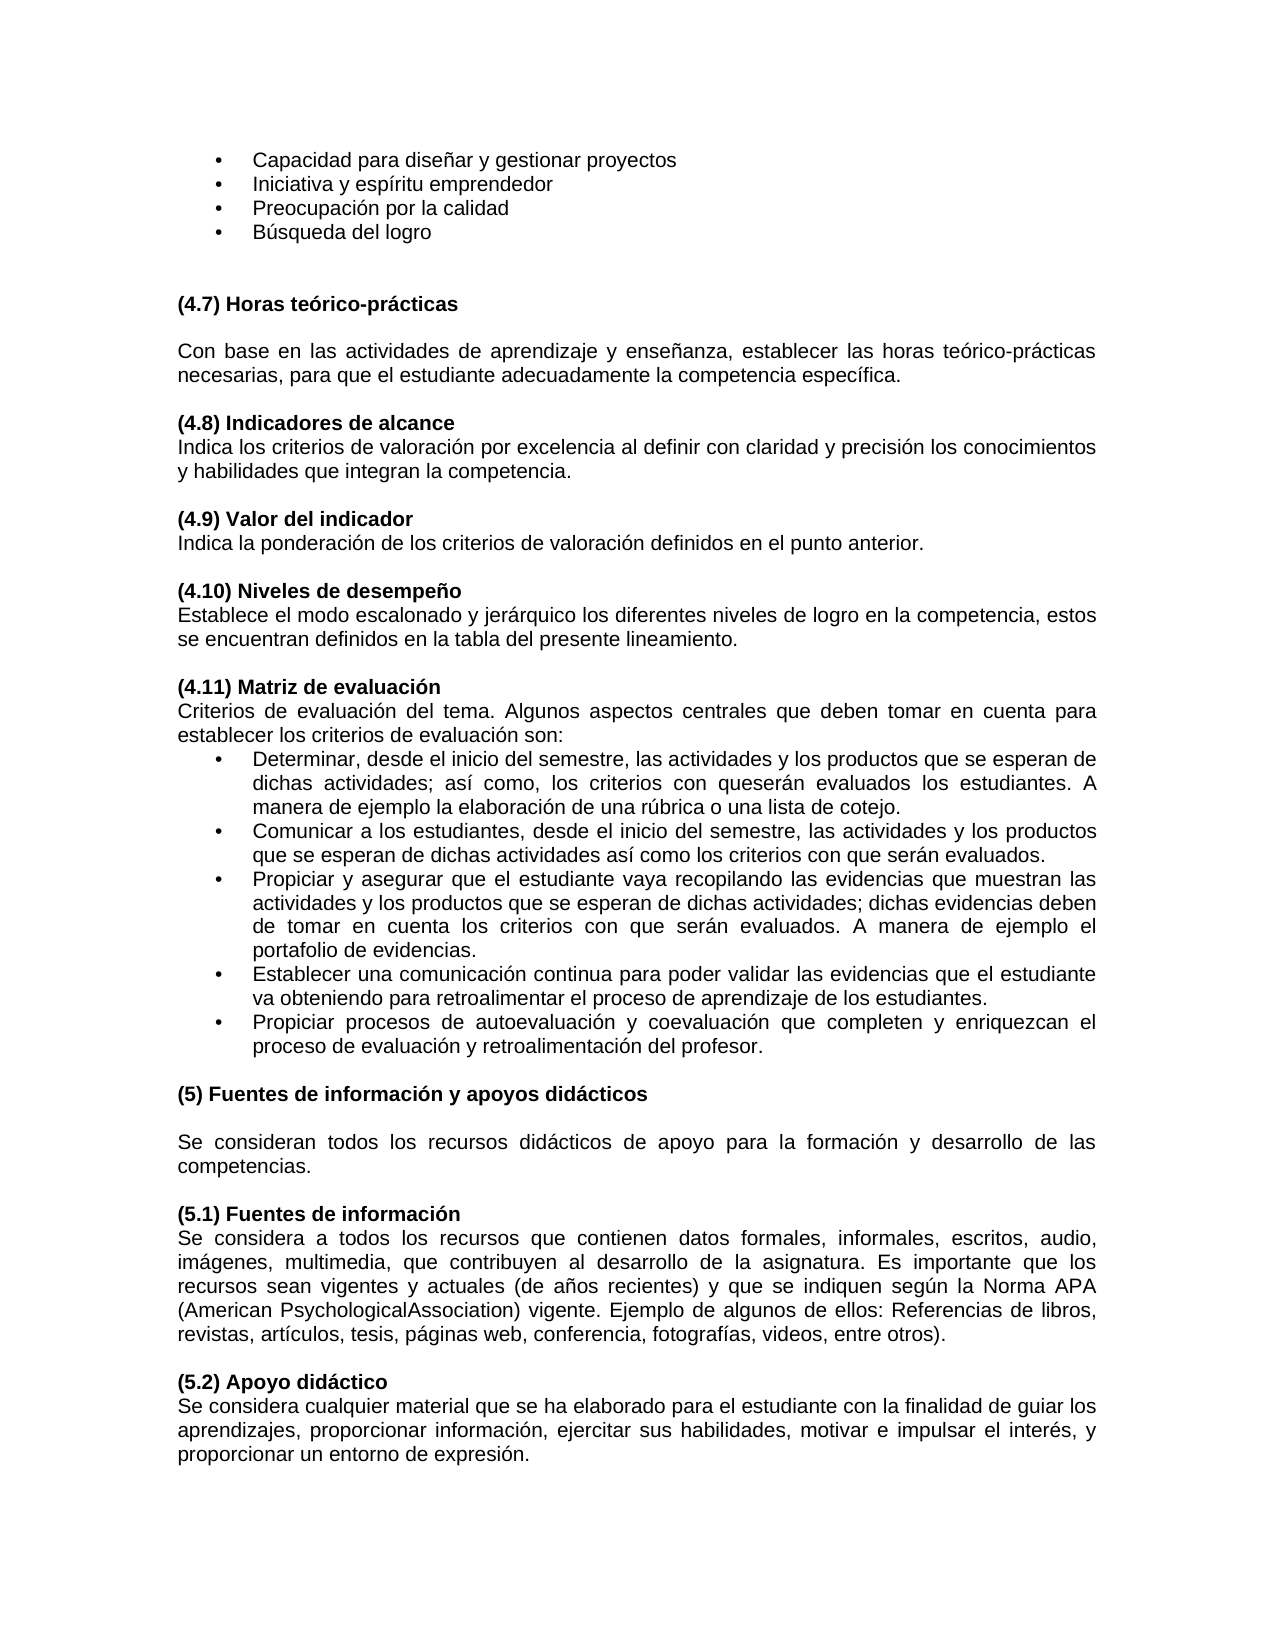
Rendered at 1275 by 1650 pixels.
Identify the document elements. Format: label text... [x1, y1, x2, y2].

list Preocupación por la calidad [215, 196, 1098, 219]
text (4.8) Indicadores de alcance [177, 411, 1098, 435]
text (5.1) Fuentes de información [177, 1202, 1098, 1226]
list Propiciar y asegurar que el estudiante vaya recopilando las evidencias que muestran las actividades y los productos que se esperan de dichas actividades; dichas evidencias deben de tomar en cuenta los criterios con que serán evaluados. A manera de ejemplo el portafolio de evidencias. [215, 866, 1098, 962]
text (4.9) Valor del indicador [177, 507, 1098, 531]
text Establece el modo escalonado y jerárquico los diferentes niveles de logro en la competencia, estos se encuentran definidos en la tabla del presente lineamiento. [177, 603, 1098, 651]
text Con base en las actividades de aprendizaje y enseñanza, establecer las horas teórico-prácticas necesarias, para que el estudiante adecuadamente la competencia específica. [177, 339, 1098, 387]
list Propiciar procesos de autoevaluación y coevaluación que completen y enriquezcan el proceso de evaluación y retroalimentación del profesor. [215, 1010, 1098, 1058]
text (4.11) Matriz de evaluación [177, 675, 1098, 699]
text Indica la ponderación de los criterios de valoración definidos en el punto anterior. [177, 531, 1098, 555]
list Capacidad para diseñar y gestionar proyectos [215, 148, 1098, 172]
text Indica los criterios de valoración por excelencia al definir con claridad y precisión los conocimientos y habilidades que integran la competencia. [177, 435, 1098, 483]
text (4.10) Niveles de desempeño [177, 579, 1098, 603]
list Iniciativa y espíritu emprendedor [215, 172, 1098, 196]
list Determinar, desde el inicio del semestre, las actividades y los productos que se esperan de dichas actividades; así como, los criterios con queserán evaluados los estudiantes. A manera de ejemplo la elaboración de una rúbrica o una lista de cotejo. [215, 747, 1098, 818]
text Se considera a todos los recursos que contienen datos formales, informales, escritos, audio, imágenes, multimedia, que contribuyen al desarrollo de la asignatura. Es importante que los recursos sean vigentes y actuales (de años recientes) y que se indiquen según la Norma APA (American PsychologicalAssociation) vigente. Ejemplo de algunos de ellos: Referencias de libros, revistas, artículos, tesis, páginas web, conferencia, fotografías, videos, entre otros). [177, 1226, 1098, 1346]
list Establecer una comunicación continua para poder validar las evidencias que el estudiante va obteniendo para retroalimentar el proceso de aprendizaje de los estudiantes. [215, 962, 1098, 1010]
list Búsqueda del logro [215, 219, 1098, 243]
text (5.2) Apoyo didáctico [177, 1369, 1098, 1393]
text (5) Fuentes de información y apoyos didácticos [177, 1082, 1098, 1106]
text Se consideran todos los recursos didácticos de apoyo para la formación y desarrollo de las competencias. [177, 1130, 1098, 1178]
text (4.7) Horas teórico-prácticas [177, 291, 1098, 315]
text Se considera cualquier material que se ha elaborado para el estudiante con la finalidad de guiar los aprendizajes, proporcionar información, ejercitar sus habilidades, motivar e impulsar el interés, y proporcionar un entorno de expresión. [177, 1393, 1098, 1465]
list Comunicar a los estudiantes, desde el inicio del semestre, las actividades y los productos que se esperan de dichas actividades así como los criterios con que serán evaluados. [215, 818, 1098, 866]
text Criterios de evaluación del tema. Algunos aspectos centrales que deben tomar en cuenta para establecer los criterios de evaluación son: [177, 699, 1098, 747]
